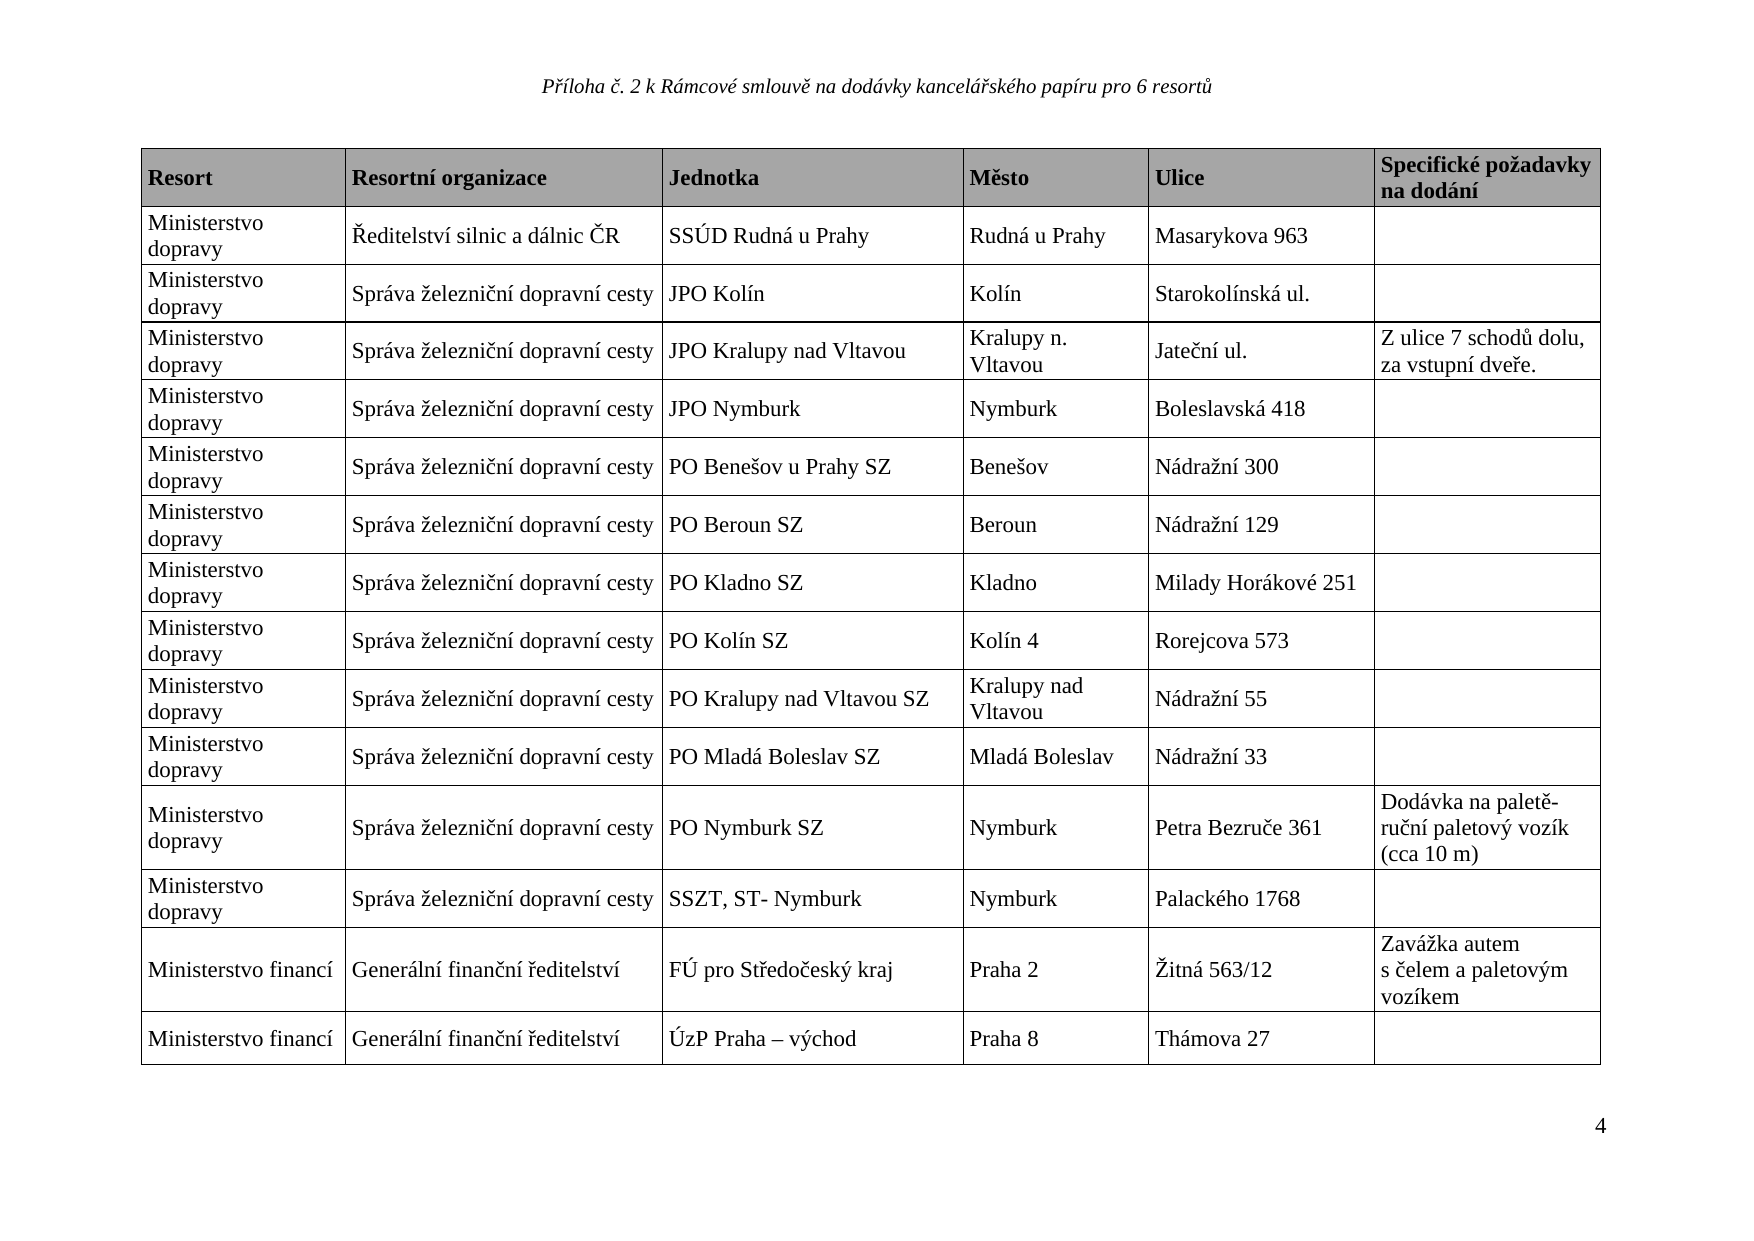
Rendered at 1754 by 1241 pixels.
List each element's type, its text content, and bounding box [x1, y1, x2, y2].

table_cell PO Benešov u Prahy SZ [663, 438, 963, 495]
table_cell Thámova 27 [1149, 1012, 1374, 1064]
table_cell Masarykova 963 [1149, 207, 1374, 263]
table_cell [1375, 496, 1600, 553]
table_cell Správa železniční dopravní cesty [346, 265, 662, 321]
table_cell Nymburk [964, 870, 1148, 927]
table_cell Milady Horákové 251 [1149, 554, 1374, 611]
table_cell Ministerstvo dopravy [142, 786, 345, 869]
table_cell Kolín 4 [964, 612, 1148, 669]
table_cell Správa železniční dopravní cesty [346, 670, 662, 727]
table_cell Ministerstvo dopravy [142, 870, 345, 927]
table_cell Ministerstvo dopravy [142, 265, 345, 321]
table_cell Ministerstvo dopravy [142, 728, 345, 785]
table_cell Kladno [964, 554, 1148, 611]
table_cell Ministerstvo dopravy [142, 612, 345, 669]
table_cell [1375, 870, 1600, 927]
table_cell Petra Bezruče 361 [1149, 786, 1374, 869]
table_cell [1375, 612, 1600, 669]
table_cell Generální finanční ředitelství [346, 928, 662, 1011]
table_cell Jateční ul. [1149, 323, 1374, 379]
table_cell Nádražní 33 [1149, 728, 1374, 785]
table_cell Ministerstvo dopravy [142, 380, 345, 437]
table_cell Kralupy n. Vltavou [964, 323, 1148, 379]
table_cell Palackého 1768 [1149, 870, 1374, 927]
table_header Jednotka [663, 149, 963, 206]
table_cell Z ulice 7 schodů dolu, za vstupní dveře. [1375, 323, 1600, 379]
table_cell PO Kladno SZ [663, 554, 963, 611]
table_cell Ministerstvo dopravy [142, 554, 345, 611]
table_header Ulice [1149, 149, 1374, 206]
table_cell Rorejcova 573 [1149, 612, 1374, 669]
table_cell SSÚD Rudná u Prahy [663, 207, 963, 263]
table_cell Nádražní 55 [1149, 670, 1374, 727]
table_cell Beroun [964, 496, 1148, 553]
table_cell PO Beroun SZ [663, 496, 963, 553]
table_cell [1375, 670, 1600, 727]
table_cell PO Kralupy nad Vltavou SZ [663, 670, 963, 727]
table_cell Praha 8 [964, 1012, 1148, 1064]
table_cell Nádražní 129 [1149, 496, 1374, 553]
table_cell Ministerstvo dopravy [142, 323, 345, 379]
table_cell Správa železniční dopravní cesty [346, 496, 662, 553]
table_cell [1375, 380, 1600, 437]
table_cell Praha 2 [964, 928, 1148, 1011]
table_cell Správa železniční dopravní cesty [346, 323, 662, 379]
table_cell Správa železniční dopravní cesty [346, 438, 662, 495]
table_cell [1375, 207, 1600, 263]
table_cell Zavážka autem s čelem a paletovým vozíkem [1375, 928, 1600, 1011]
table_header Resort [142, 149, 345, 206]
table_cell Rudná u Prahy [964, 207, 1148, 263]
table_cell ÚzP Praha – východ [663, 1012, 963, 1064]
table_cell Benešov [964, 438, 1148, 495]
table_cell Generální finanční ředitelství [346, 1012, 662, 1064]
table_cell FÚ pro Středočeský kraj [663, 928, 963, 1011]
table_cell Správa železniční dopravní cesty [346, 870, 662, 927]
table_header Resortní organizace [346, 149, 662, 206]
table_cell PO Kolín SZ [663, 612, 963, 669]
table_cell Kolín [964, 265, 1148, 321]
table_cell Nymburk [964, 786, 1148, 869]
table_cell [1375, 265, 1600, 321]
table_cell Kralupy nad Vltavou [964, 670, 1148, 727]
table_cell [1375, 554, 1600, 611]
table_cell Ministerstvo dopravy [142, 438, 345, 495]
table_cell PO Mladá Boleslav SZ [663, 728, 963, 785]
table_cell Nymburk [964, 380, 1148, 437]
table_header Město [964, 149, 1148, 206]
table_cell Ministerstvo dopravy [142, 207, 345, 263]
table_cell Správa železniční dopravní cesty [346, 612, 662, 669]
table_cell [1375, 1012, 1600, 1064]
table_cell JPO Kralupy nad Vltavou [663, 323, 963, 379]
table_cell PO Nymburk SZ [663, 786, 963, 869]
table_cell Starokolínská ul. [1149, 265, 1374, 321]
table_cell Správa železniční dopravní cesty [346, 728, 662, 785]
table_cell Správa železniční dopravní cesty [346, 380, 662, 437]
table_cell Ministerstvo dopravy [142, 670, 345, 727]
table_cell Dodávka na paletě-ruční paletový vozík (cca 10 m) [1375, 786, 1600, 869]
table_cell Ministerstvo financí [142, 1012, 345, 1064]
table_cell Nádražní 300 [1149, 438, 1374, 495]
table_header Specifické požadavky na dodání [1375, 149, 1600, 206]
table_cell Mladá Boleslav [964, 728, 1148, 785]
table_cell Správa železniční dopravní cesty [346, 786, 662, 869]
table_cell Ministerstvo dopravy [142, 496, 345, 553]
table_cell [1375, 438, 1600, 495]
table_cell Ministerstvo financí [142, 928, 345, 1011]
table_cell Správa železniční dopravní cesty [346, 554, 662, 611]
table_cell JPO Nymburk [663, 380, 963, 437]
table_cell JPO Kolín [663, 265, 963, 321]
table_cell Žitná 563/12 [1149, 928, 1374, 1011]
table_cell Boleslavská 418 [1149, 380, 1374, 437]
table_cell [1375, 728, 1600, 785]
table_cell Ředitelství silnic a dálnic ČR [346, 207, 662, 263]
table_cell SSZT, ST- Nymburk [663, 870, 963, 927]
